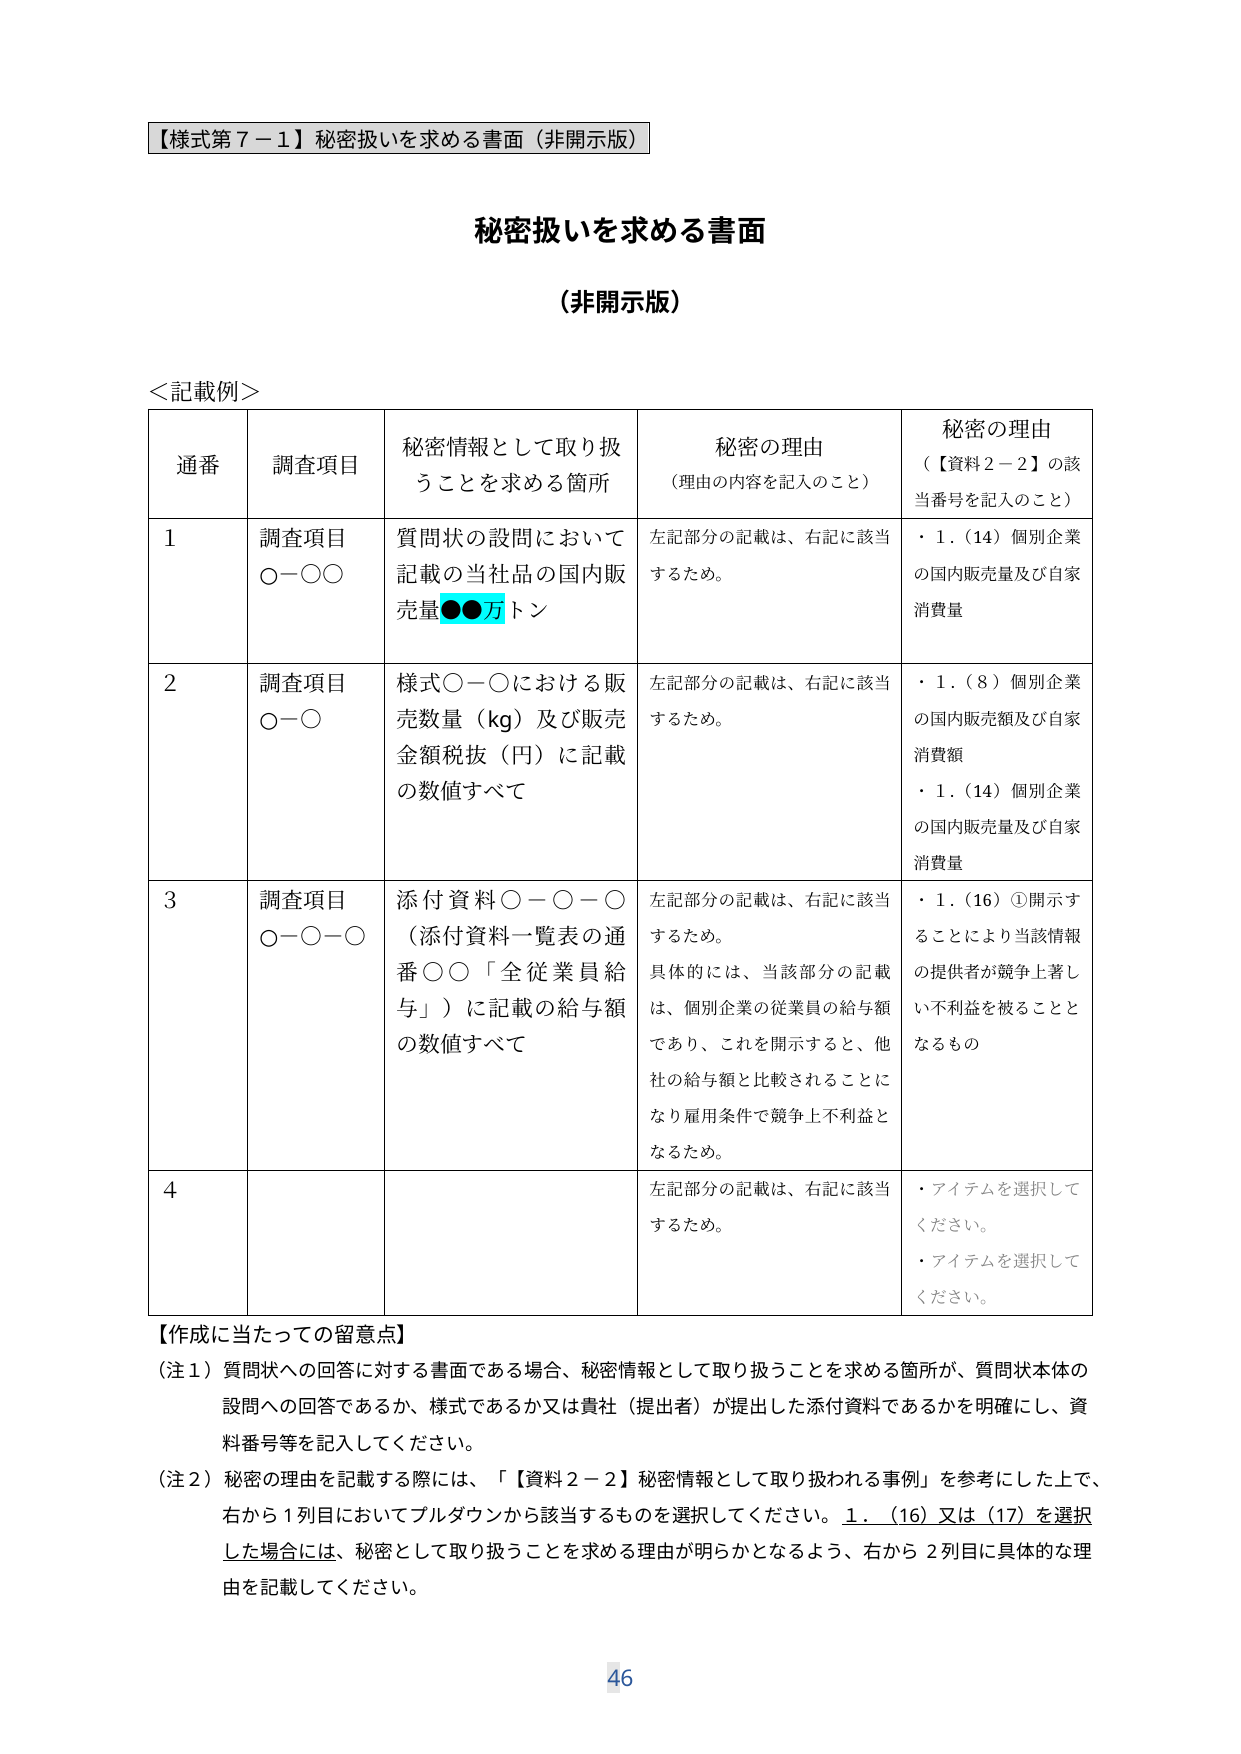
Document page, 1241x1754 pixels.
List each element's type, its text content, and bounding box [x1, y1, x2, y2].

table_cell 添付資料○－○－○（添付資料一覧表の通番○○「全従業員給与」）に記載の給与額の数値すべて [385, 881, 637, 1169]
text 秘密扱いを求める書面 [148, 192, 1092, 264]
table_cell [385, 1171, 637, 1315]
table_cell ・ [902, 881, 1092, 1169]
table_cell 左記部分の記載は、右記に該当するため。 [638, 664, 901, 880]
table_header 通番 [149, 410, 247, 518]
text （非開示版） [148, 264, 1092, 336]
table_cell 調査項目 ○－○○ [248, 519, 384, 663]
table_cell １ [149, 519, 247, 663]
table_cell 調査項目 ○－○ [248, 664, 384, 880]
table_cell ・ ・ [902, 1171, 1092, 1315]
text ＜記載例＞ [148, 372, 1092, 408]
table_cell ・ ・ [902, 664, 1092, 880]
table_cell 左記部分の記載は、右記に該当するため。 具体的には、当該部分の記載は、個別企業の従業員の給与額であり、これを開示すると、他社の給与額と比較されることになり雇用条件で競争上不利益となるため。 [638, 881, 901, 1169]
table_header 秘密の理由 （理由の内容を記入のこと） [638, 410, 901, 518]
text 【様式第７－１】秘密扱いを求める書面（非開示版） [148, 120, 1092, 156]
table_cell 質問状の設問において記載の当社品の国内販売量●●万トン [385, 519, 637, 663]
table_header 調査項目 [248, 410, 384, 518]
table_cell 左記部分の記載は、右記に該当するため。 [638, 1171, 901, 1315]
table_cell ４ [149, 1171, 247, 1315]
text 【作成に当たっての留意点】 [148, 1316, 1092, 1352]
table_cell ２ [149, 664, 247, 880]
table_cell 左記部分の記載は、右記に該当するため。 [638, 519, 901, 663]
table_cell ・ [902, 519, 1092, 663]
table_cell ３ [149, 881, 247, 1169]
table_cell [248, 1171, 384, 1315]
list （注２）秘密の理由を記載する際には、「【資料２－２】秘密情報として取り扱われる事例」を参考にした上で、右から1列目においてプルダウンから該当するものを選択してください。１．（16）又は（17）を選択した場合には、秘密として取り扱うことを求める理由が明らかとなるよう、右から2列目に具体的な理由を記載してください。 [148, 1460, 1092, 1604]
list （注１）質問状への回答に対する書面である場合、秘密情報として取り扱うことを求める箇所が、質問状本体の設問への回答であるか、様式であるか又は貴社（提出者）が提出した添付資料であるかを明確にし、資料番号等を記入してください。 [148, 1352, 1092, 1460]
table_cell 様式○－○における販売数量（kg）及び販売金額税抜（円）に記載の数値すべて [385, 664, 637, 880]
table_header 秘密情報として取り扱うことを求める箇所 [385, 410, 637, 518]
table_cell 調査項目 ○－○－○ [248, 881, 384, 1169]
table_header 秘密の理由 （【資料２－２】の該当番号を記入のこと） [902, 410, 1092, 518]
